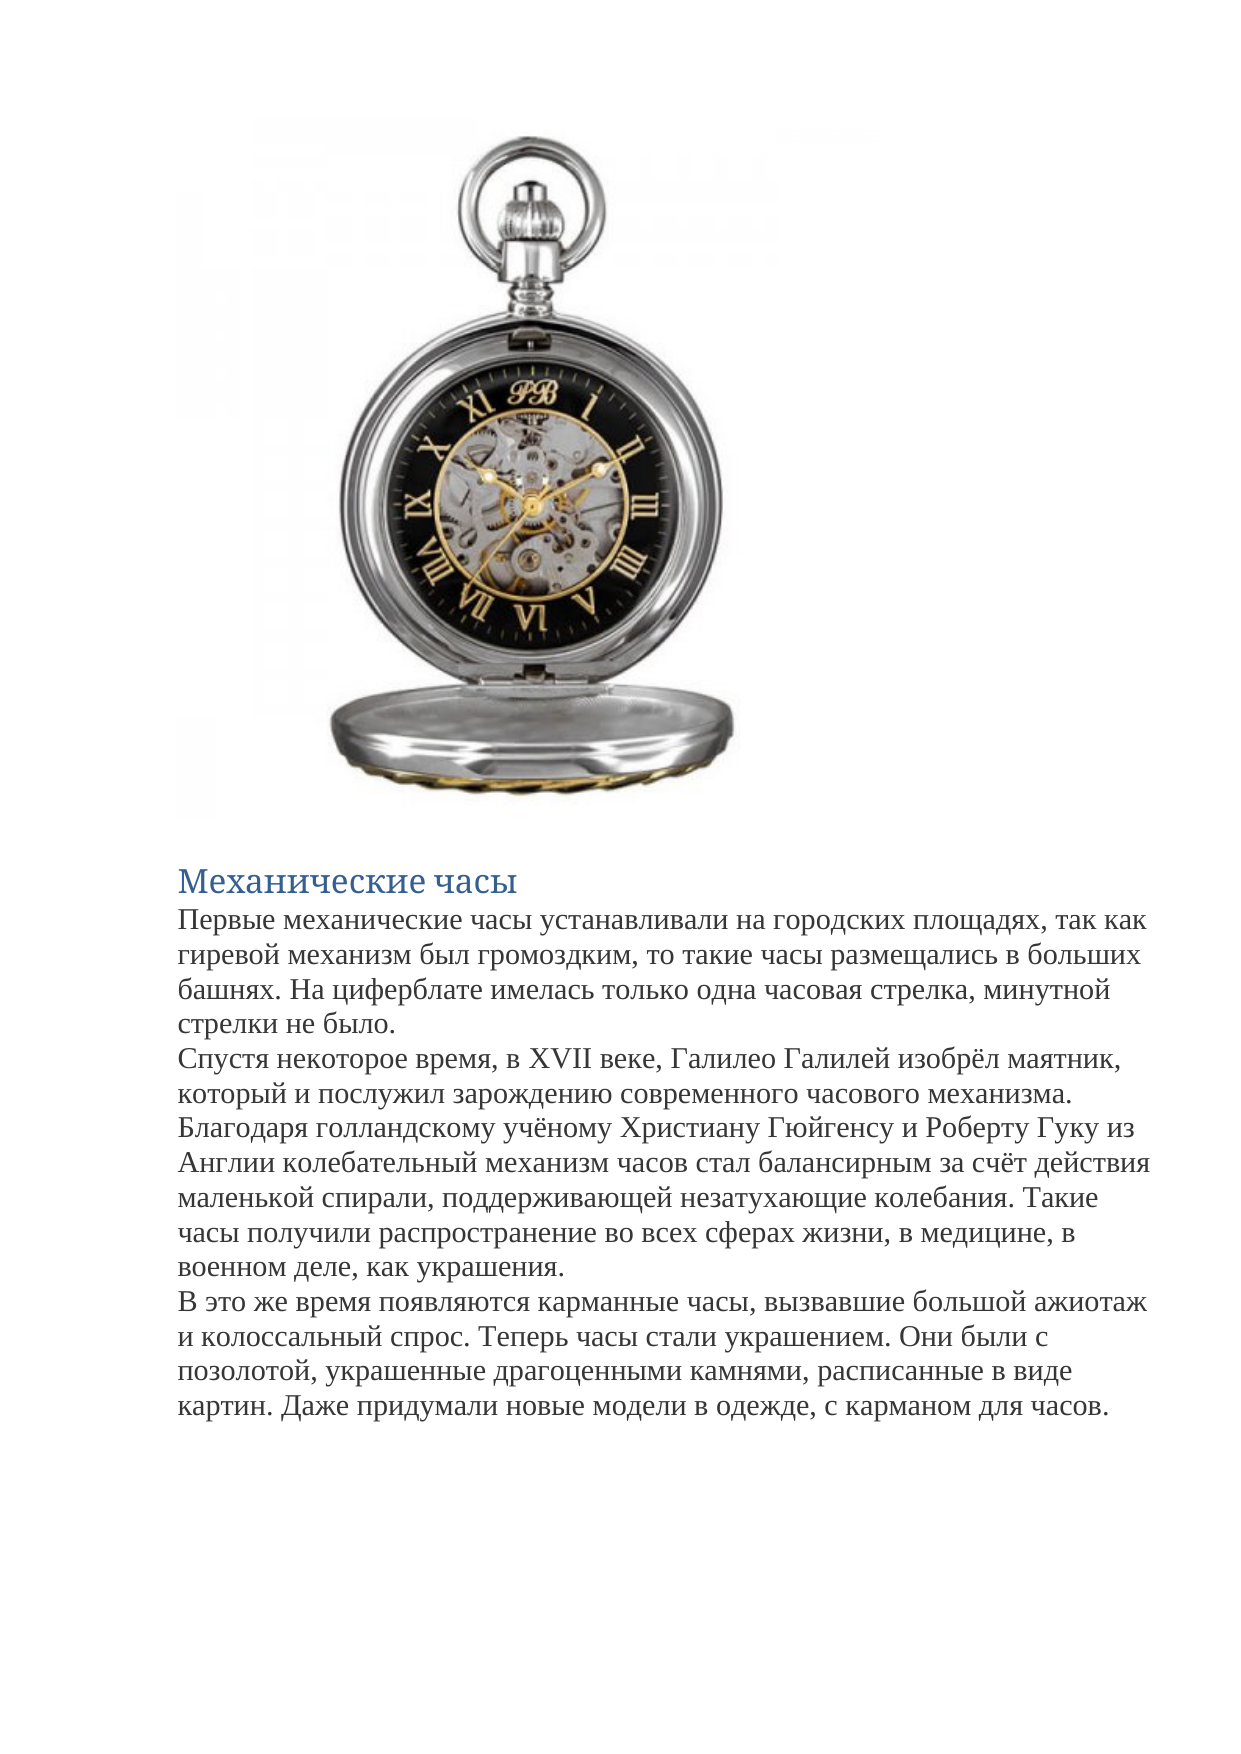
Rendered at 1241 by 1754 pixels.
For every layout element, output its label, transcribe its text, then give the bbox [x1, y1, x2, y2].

text Благодаря голландскому учёному Христиану Гюйгенсу и Роберту Гуку из Англии колебательный механизм часов стал балансирным за счёт действия маленькой спирали, поддерживающей незатухающие колебания. Такие часы получили распространение во всех сферах жизни, в медицине, в военном деле, как украшения. [177, 1110, 1152, 1283]
text Механические часы [177, 863, 1152, 902]
text Спустя некоторое время, в XVII веке, Галилео Галилей изобрёл маятник, который и послужил зарождению современного часового механизма. [177, 1040, 1152, 1110]
picture [177, 118, 880, 821]
text В это же время появляются карманные часы, вызвавшие большой ажиотаж и колоссальный спрос. Теперь часы стали украшением. Они были с позолотой, украшенные драгоценными камнями, расписанные в виде картин. Даже придумали новые модели в одежде, с карманом для часов. [177, 1283, 1152, 1422]
text Первые механические часы устанавливали на городских площадях, так как гиревой механизм был громоздким, то такие часы размещались в больших башнях. На циферблате имелась только одна часовая стрелка, минутной стрелки не было. [177, 902, 1152, 1040]
